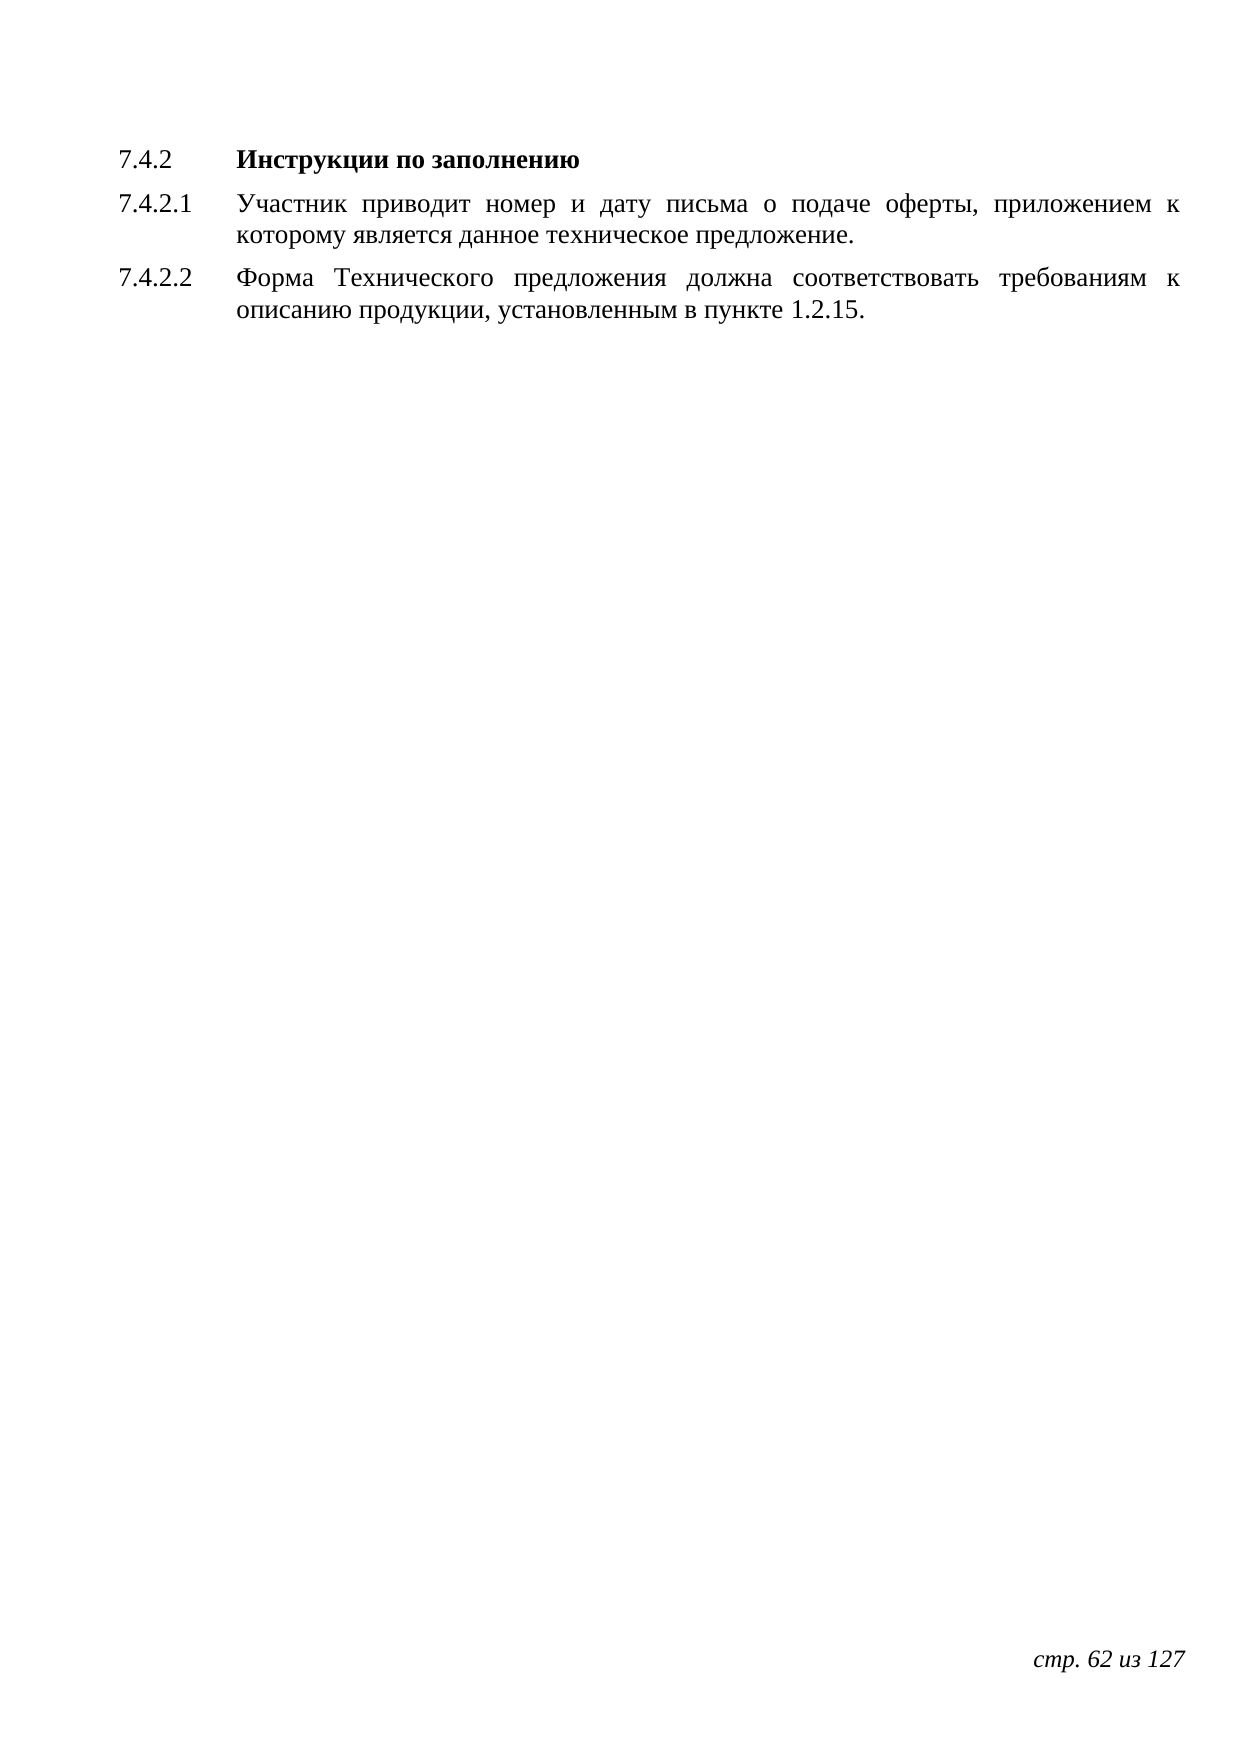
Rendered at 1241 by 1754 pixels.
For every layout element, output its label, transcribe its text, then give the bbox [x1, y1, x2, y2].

text Форма Технического предложения должна соответствовать требованиям к описанию продукции, установленным в пункте 1.2.15. [118, 262, 1181, 324]
text Участник приводит номер и дату письма о подаче оферты, приложением к которому является данное техническое предложение. [118, 187, 1181, 249]
text Инструкции по заполнению [118, 143, 1181, 174]
